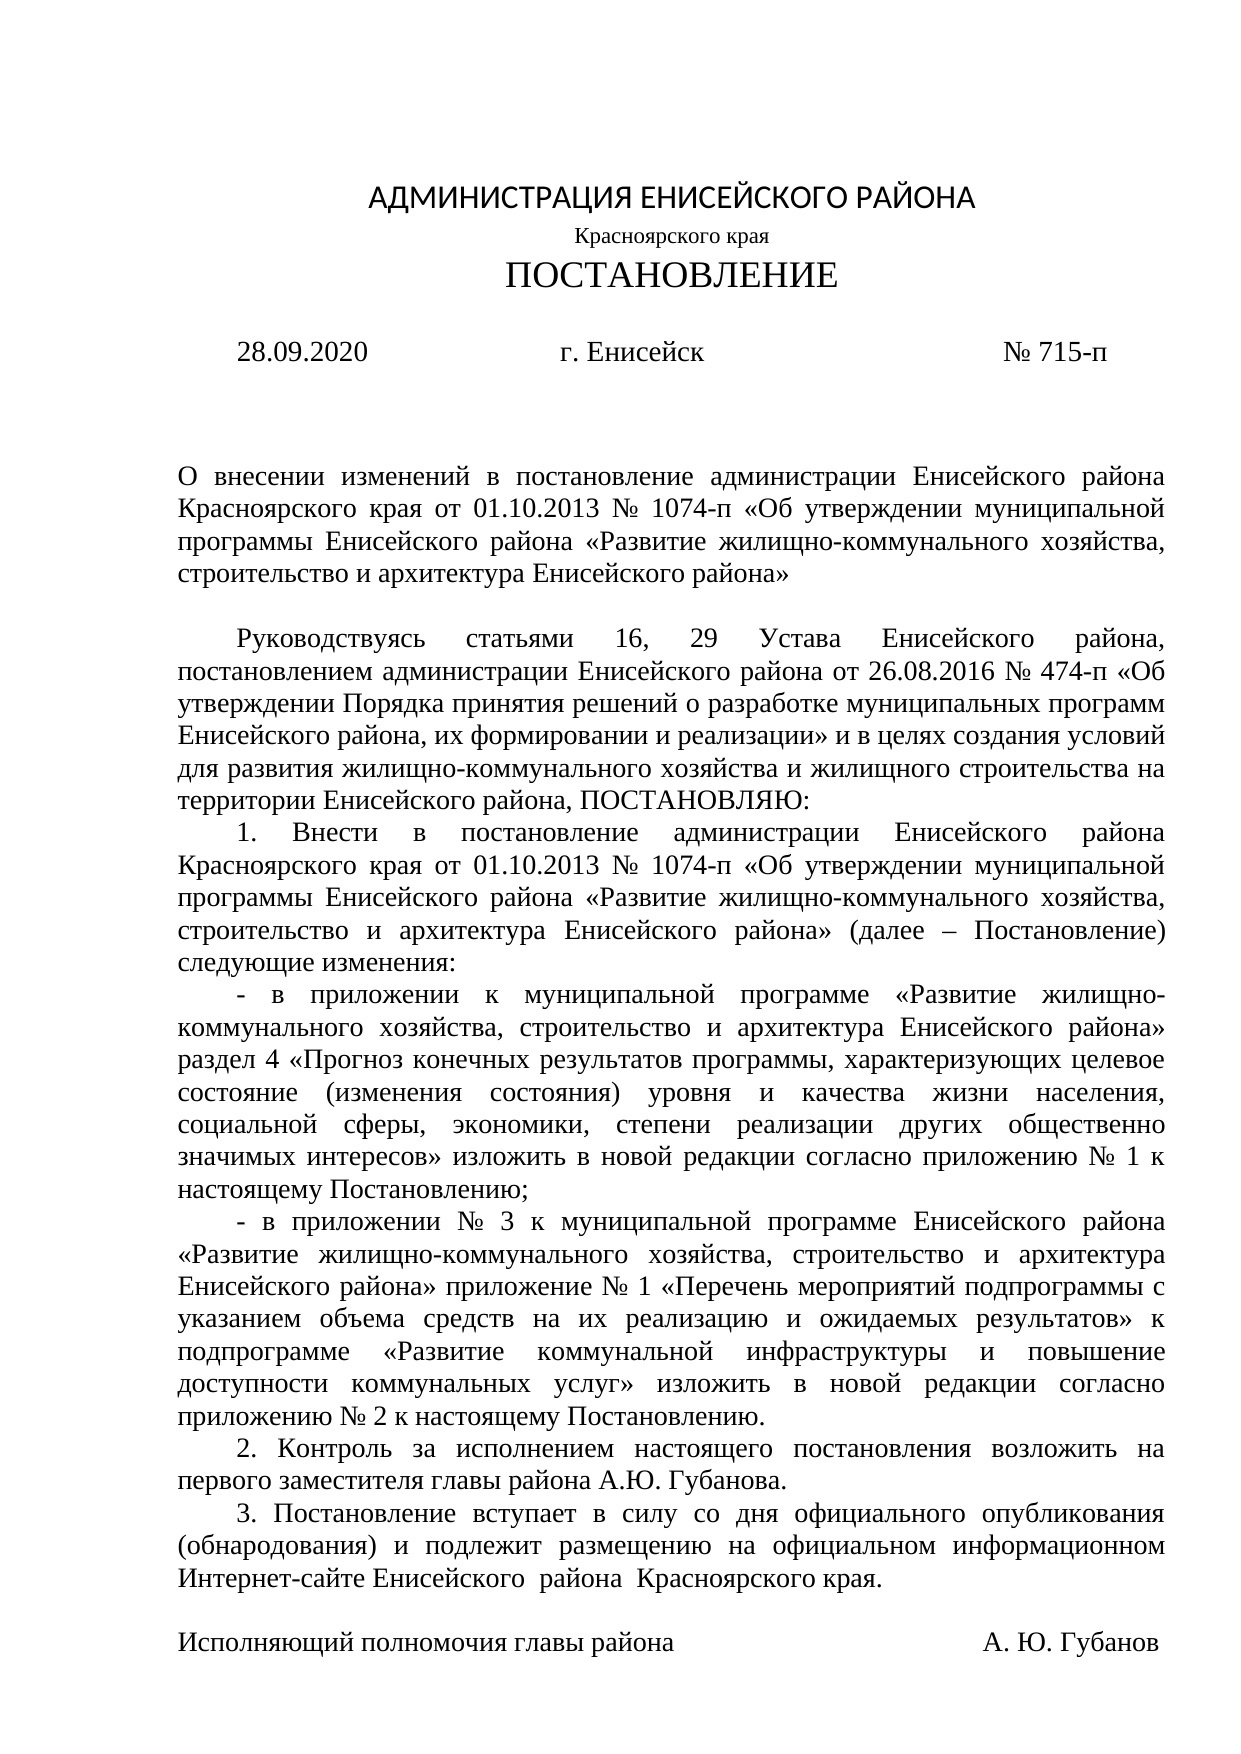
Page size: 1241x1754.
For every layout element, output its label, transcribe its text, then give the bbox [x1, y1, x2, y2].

text 1. Внести в постановление администрации Енисейского района Красноярского края от 01.10.2013 № 1074-п «Об утверждении муниципальной программы Енисейского района «Развитие жилищно-коммунального хозяйства, строительство и архитектура Енисейского района» (далее – Постановление) следующие изменения: [177, 816, 1167, 977]
text 3. Постановление вступает в силу со дня официального опубликования (обнародования) и подлежит размещению на официальном информационном Интернет-сайте Енисейского района Красноярского края. [177, 1496, 1167, 1593]
text - в приложении № 3 к муниципальной программе Енисейского района «Развитие жилищно-коммунального хозяйства, строительство и архитектура Енисейского района» приложение № 1 «Перечень мероприятий подпрограммы с указанием объема средств на их реализацию и ожидаемых результатов» к подпрограмме «Развитие коммунальной инфраструктуры и повышение доступности коммунальных услуг» изложить в новой редакции согласно приложению № 2 к настоящему Постановлению. [177, 1204, 1167, 1431]
text 2. Контроль за исполнением настоящего постановления возложить на первого заместителя главы района А.Ю. Губанова. [177, 1431, 1167, 1496]
text Руководствуясь статьями 16, 29 Устава Енисейского района, постановлением администрации Енисейского района от 26.08.2016 № 474-п «Об утверждении Порядка принятия решений о разработке муниципальных программ Енисейского района, их формировании и реализации» и в целях создания условий для развития жилищно-коммунального хозяйства и жилищного строительства на территории Енисейского района, ПОСТАНОВЛЯЮ: [177, 621, 1167, 816]
text Исполняющий полномочия главы района А. Ю. Губанов [177, 1625, 1167, 1658]
text О внесении изменений в постановление администрации Енисейского района Красноярского края от 01.10.2013 № 1074-п «Об утверждении муниципальной программы Енисейского района «Развитие жилищно-коммунального хозяйства, строительство и архитектура Енисейского района» [177, 459, 1167, 589]
text АДМИНИСТРАЦИЯ ЕНИСЕЙСКОГО РАЙОНА [177, 176, 1167, 216]
text Красноярского края [177, 222, 1167, 249]
text 28.09.2020 г. Енисейск № 715-п [177, 334, 1167, 368]
text ПОСТАНОВЛЕНИЕ [177, 253, 1167, 296]
text - в приложении к муниципальной программе «Развитие жилищно-коммунального хозяйства, строительство и архитектура Енисейского района» раздел 4 «Прогноз конечных результатов программы, характеризующих целевое состояние (изменения состояния) уровня и качества жизни населения, социальной сферы, экономики, степени реализации других общественно значимых интересов» изложить в новой редакции согласно приложению № 1 к настоящему Постановлению; [177, 977, 1167, 1204]
